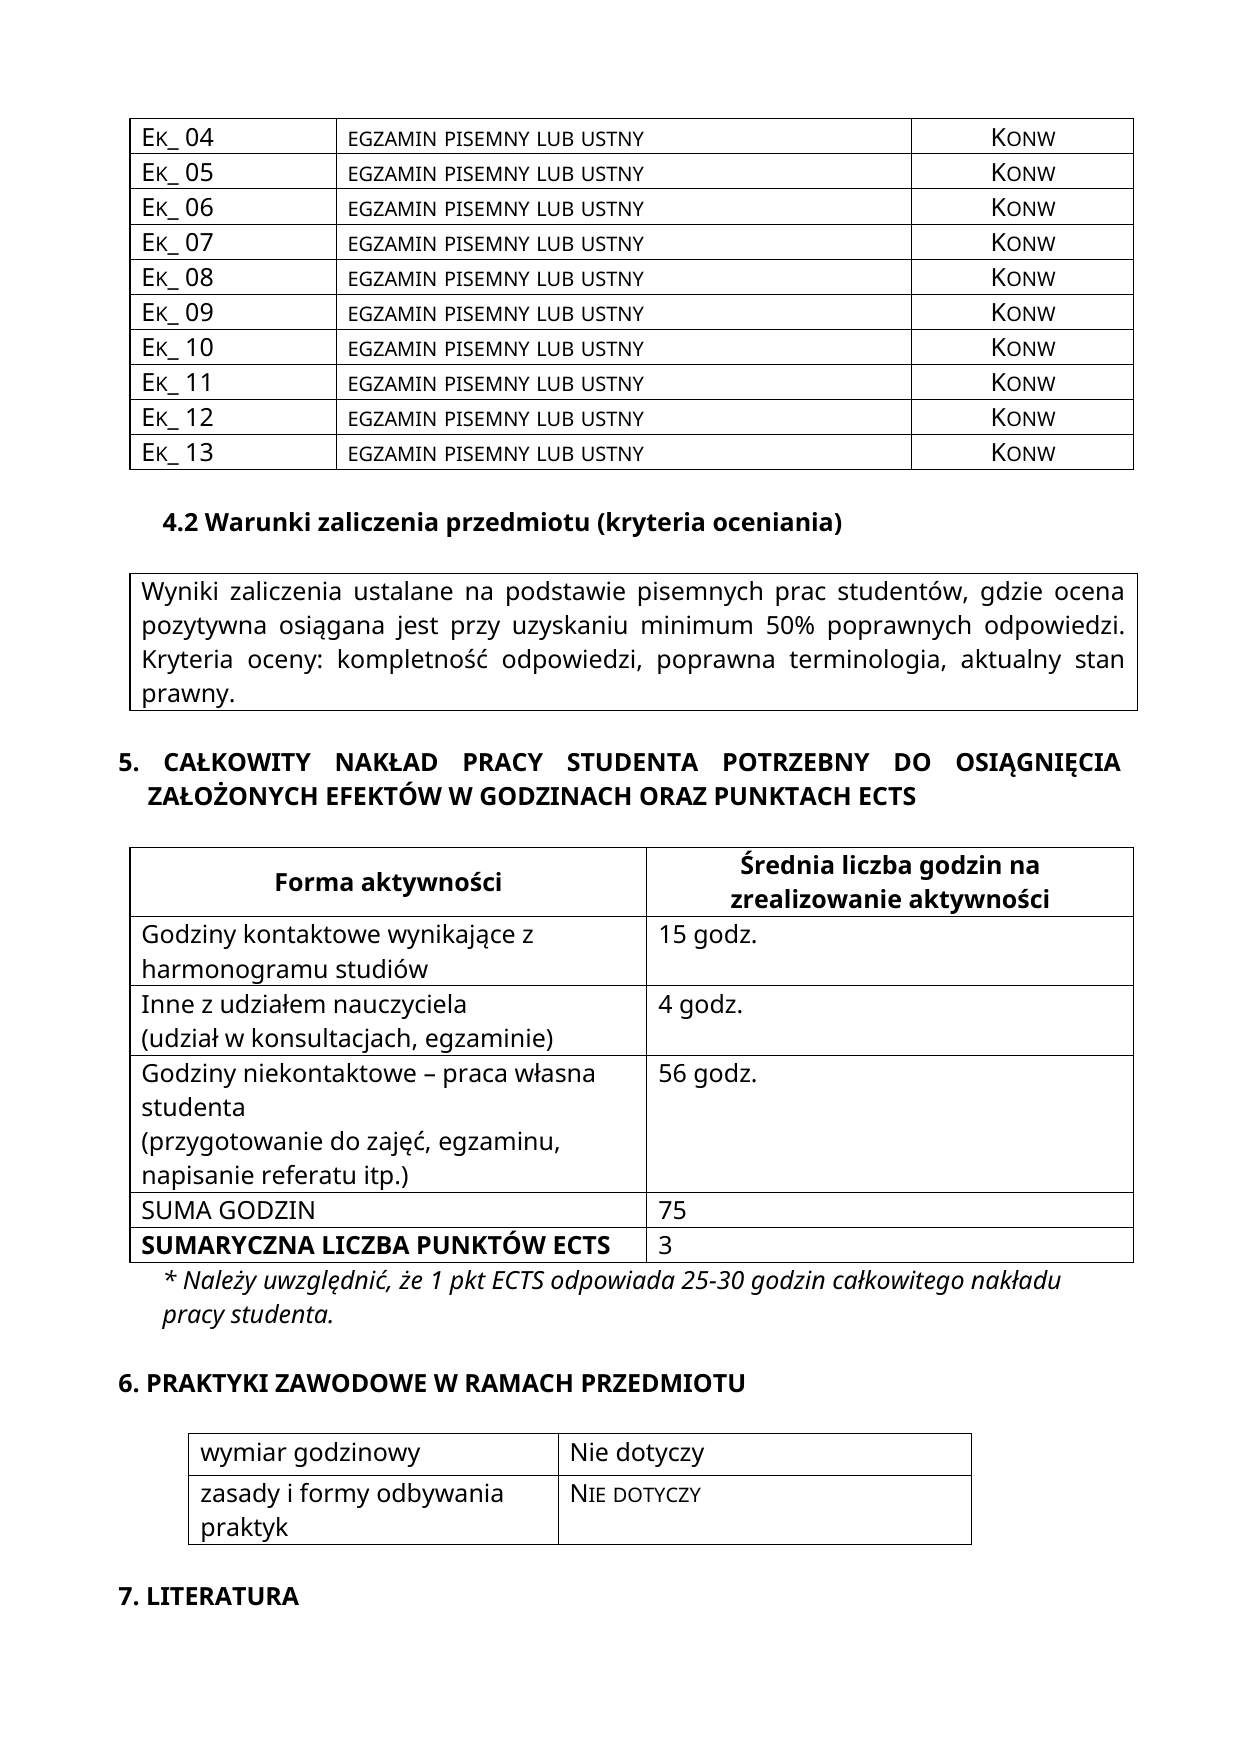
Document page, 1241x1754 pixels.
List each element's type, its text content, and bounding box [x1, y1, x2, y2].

table_cell egzamin pisemny lub ustny [337, 225, 911, 258]
text 5. CAŁKOWITY NAKŁAD PRACY STUDENTA POTRZEBNY DO OSIĄGNIĘCIA ZAŁOŻONYCH EFEKTÓW W GODZINACH ORAZ PUNKTACH ECTS [118, 745, 1122, 813]
table_cell Ek_ 13 [131, 435, 336, 469]
table_cell SUMA GODZIN [131, 1193, 646, 1227]
table_cell Konw [912, 365, 1133, 399]
table_header Nie dotyczy [559, 1434, 971, 1475]
text 6. PRAKTYKI ZAWODOWE W RAMACH PRZEDMIOTU [118, 1365, 1122, 1399]
table_cell Konw [912, 330, 1133, 364]
table_cell Godziny kontaktowe wynikające z harmonogramu studiów [131, 917, 646, 985]
table_header Wyniki zaliczenia ustalane na podstawie pisemnych prac studentów, gdzie ocena pozytywna osiągana jest przy uzyskaniu minimum 50% poprawnych odpowiedzi. Kryteria oceny: kompletność odpowiedzi, poprawna terminologia, aktualny stan prawny. [131, 574, 1137, 710]
table_cell Ek_ 09 [131, 295, 336, 329]
text 7. LITERATURA [118, 1579, 1122, 1613]
table_cell egzamin pisemny lub ustny [337, 330, 911, 364]
table_cell Ek_ 08 [131, 260, 336, 294]
table_cell egzamin pisemny lub ustny [337, 189, 911, 223]
table_cell Ek_ 07 [131, 225, 336, 258]
table_cell 3 [647, 1228, 1133, 1262]
table_cell SUMARYCZNA LICZBA PUNKTÓW ECTS [131, 1228, 646, 1262]
table_cell Godziny niekontaktowe – praca własna studenta (przygotowanie do zajęć, egzaminu, napisanie referatu itp.) [131, 1056, 646, 1192]
table_cell Konw [912, 225, 1133, 258]
table_cell Nie dotyczy [559, 1476, 971, 1544]
table_cell egzamin pisemny lub ustny [337, 260, 911, 294]
table_cell Konw [912, 154, 1133, 188]
table_cell egzamin pisemny lub ustny [337, 400, 911, 434]
table_cell 15 godz. [647, 917, 1133, 985]
table_cell 4 godz. [647, 986, 1133, 1054]
table_cell egzamin pisemny lub ustny [337, 154, 911, 188]
table_cell Konw [912, 260, 1133, 294]
table_cell Ek_ 10 [131, 330, 336, 364]
table_cell egzamin pisemny lub ustny [337, 435, 911, 469]
table_header Średnia liczba godzin na zrealizowanie aktywności [647, 848, 1133, 916]
table_cell Konw [912, 400, 1133, 434]
table_cell Ek_ 04 [131, 119, 336, 153]
text * Należy uwzględnić, że 1 pkt ECTS odpowiada 25-30 godzin całkowitego nakładu pracy studenta. [162, 1263, 1122, 1331]
table_cell Ek_ 05 [131, 154, 336, 188]
table_header Forma aktywności [131, 848, 646, 916]
table_cell Ek_ 12 [131, 400, 336, 434]
table_cell egzamin pisemny lub ustny [337, 365, 911, 399]
text 4.2 Warunki zaliczenia przedmiotu (kryteria oceniania) [162, 504, 1122, 538]
table_cell Ek_ 11 [131, 365, 336, 399]
table_cell Inne z udziałem nauczyciela (udział w konsultacjach, egzaminie) [131, 986, 646, 1054]
table_header wymiar godzinowy [189, 1434, 558, 1475]
table_cell Konw [912, 435, 1133, 469]
table_cell 56 godz. [647, 1056, 1133, 1192]
table_cell zasady i formy odbywania praktyk [189, 1476, 558, 1544]
table_cell Ek_ 06 [131, 189, 336, 223]
table_cell 75 [647, 1193, 1133, 1227]
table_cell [337, 119, 911, 153]
table_cell Konw [912, 119, 1133, 153]
table_cell egzamin pisemny lub ustny [337, 295, 911, 329]
table_cell Konw [912, 189, 1133, 223]
table_cell Konw [912, 295, 1133, 329]
